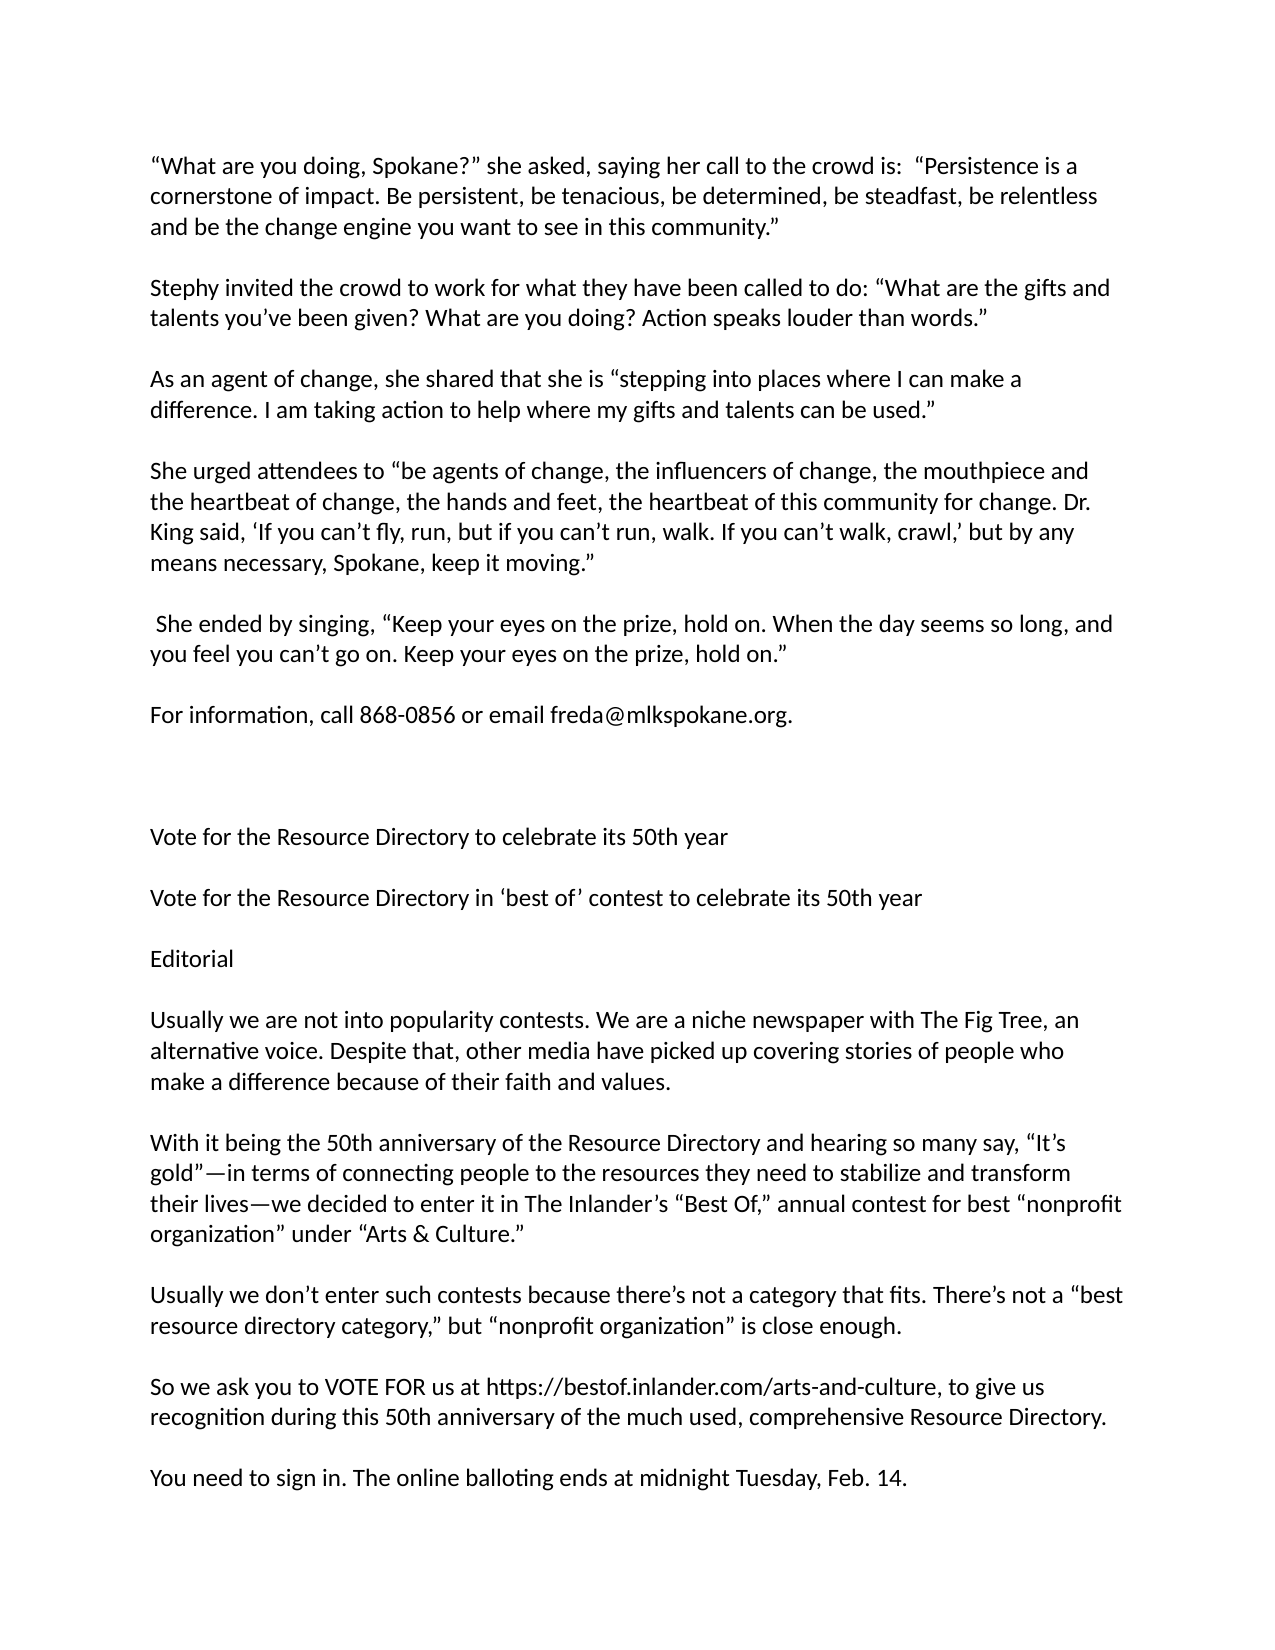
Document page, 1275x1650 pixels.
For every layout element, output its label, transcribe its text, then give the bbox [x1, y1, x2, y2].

text Usually we are not into popularity contests. We are a niche newspaper with The Fig Tree, an alternative voice. Despite that, other media have picked up covering stories of people who make a difference because of their faith and values. [150, 1004, 1125, 1096]
text Stephy invited the crowd to work for what they have been called to do: “What are the gifts and talents you’ve been given? What are you doing? Action speaks louder than words.” [150, 272, 1125, 333]
text She urged attendees to “be agents of change, the influencers of change, the mouthpiece and the heartbeat of change, the hands and feet, the heartbeat of this community for change. Dr. King said, ‘If you can’t fly, run, but if you can’t run, walk. If you can’t walk, crawl,’ but by any means necessary, Spokane, keep it moving.” [150, 455, 1125, 577]
text As an agent of change, she shared that she is “stepping into places where I can make a difference. I am taking action to help where my gifts and talents can be used.” [150, 364, 1125, 425]
text She ended by singing, “Keep your eyes on the prize, hold on. When the day seems so long, and you feel you can’t go on. Keep your eyes on the prize, hold on.” [150, 608, 1125, 669]
text With it being the 50th anniversary of the Resource Directory and hearing so many say, “It’s gold”—in terms of connecting people to the resources they need to stabilize and transform their lives—we decided to enter it in The Inlander’s “Best Of,” annual contest for best “nonprofit organization” under “Arts & Culture.” [150, 1127, 1125, 1249]
text Vote for the Resource Directory in ‘best of’ contest to celebrate its 50th year [150, 882, 1125, 913]
text “What are you doing, Spokane?” she asked, saying her call to the crowd is: “Persistence is a cornerstone of impact. Be persistent, be tenacious, be determined, be steadfast, be relentless and be the change engine you want to see in this community.” [150, 150, 1125, 242]
text For information, call 868-0856 or email freda@mlkspokane.org. [150, 699, 1125, 730]
text Vote for the Resource Directory to celebrate its 50th year [150, 821, 1125, 852]
text Editorial [150, 943, 1125, 974]
text You need to sign in. The online balloting ends at midnight Tuesday, Feb. 14. [150, 1462, 1125, 1493]
text Usually we don’t enter such contests because there’s not a category that fits. There’s not a “best resource directory category,” but “nonprofit organization” is close enough. [150, 1279, 1125, 1340]
text So we ask you to VOTE FOR us at https://bestof.inlander.com/arts-and-culture, to give us recognition during this 50th anniversary of the much used, comprehensive Resource Directory. [150, 1371, 1125, 1432]
